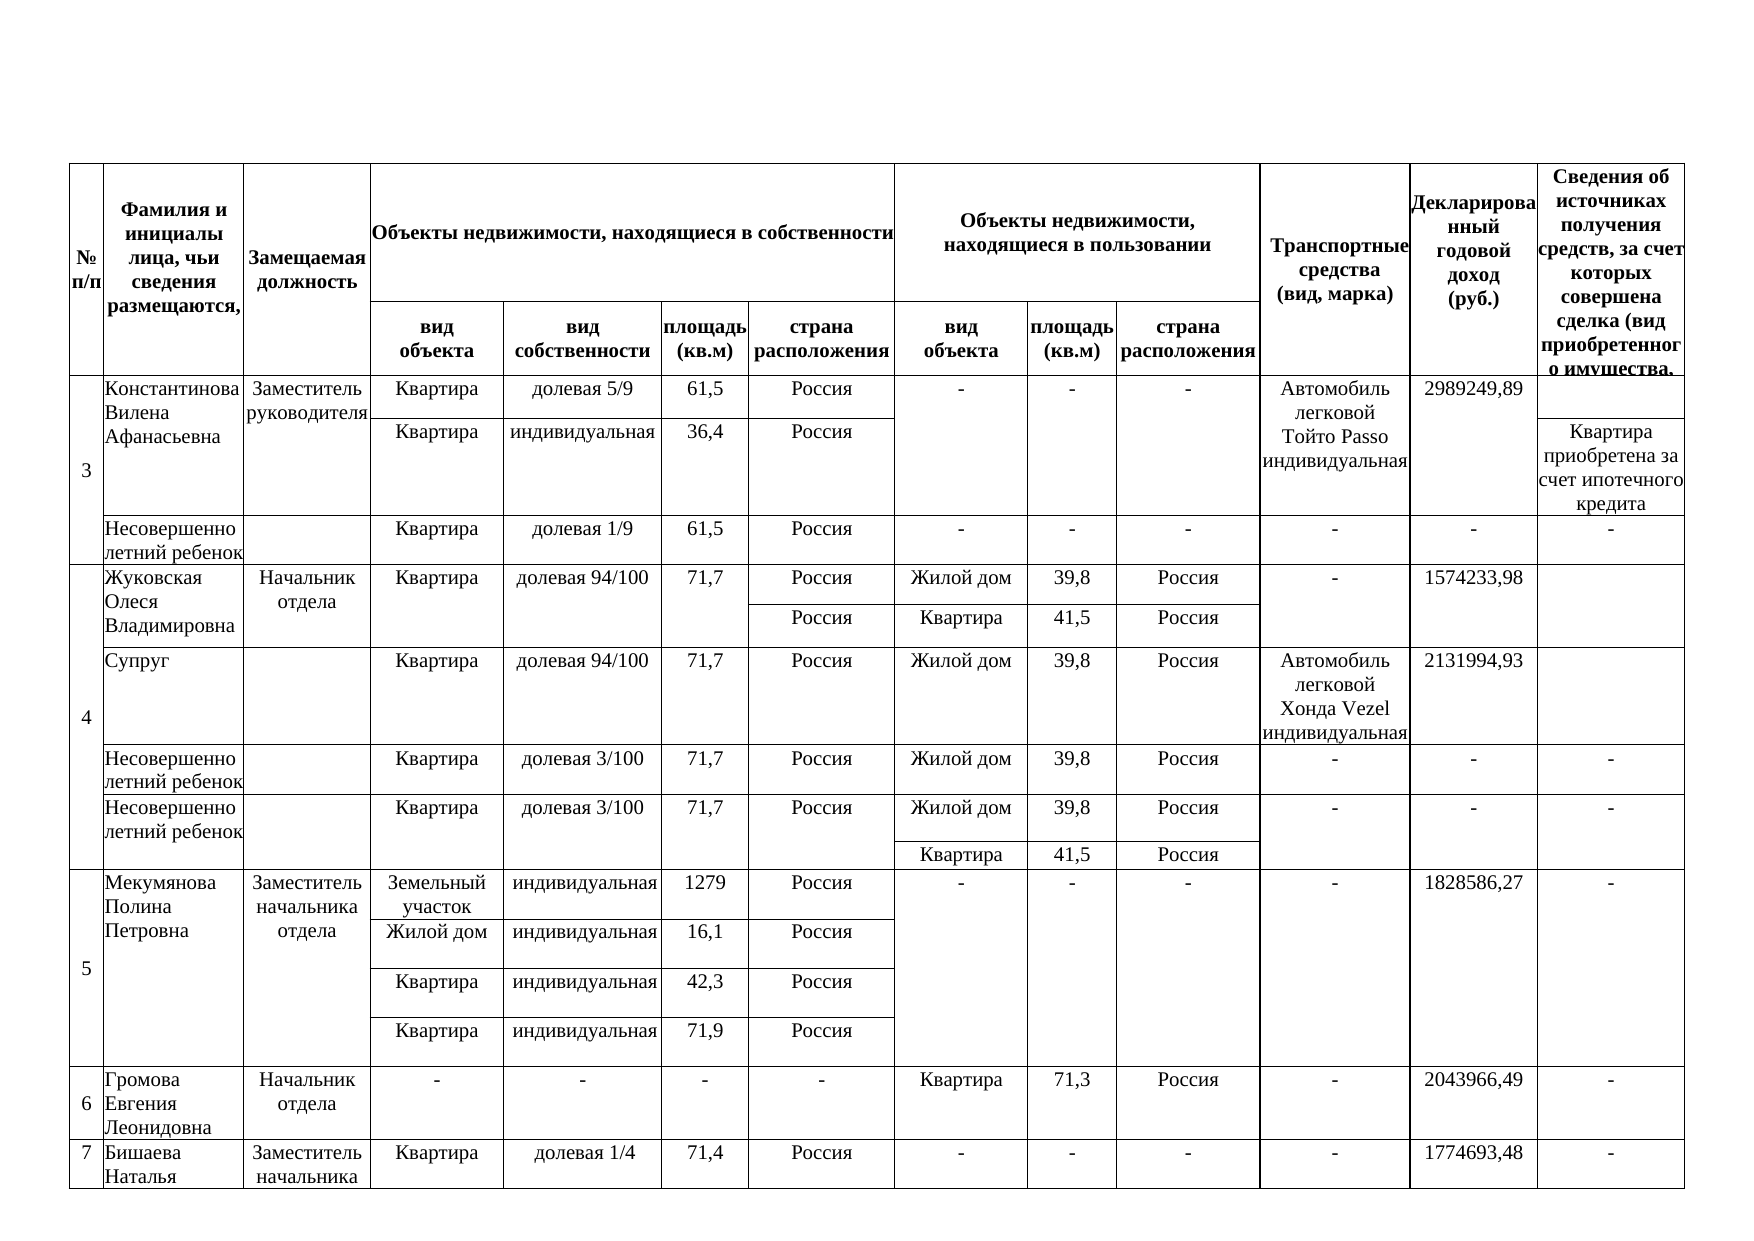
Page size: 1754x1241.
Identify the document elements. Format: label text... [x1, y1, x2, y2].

table_cell 1279 [662, 870, 748, 918]
table_cell Квартира [371, 795, 503, 869]
table_cell - [1117, 1140, 1259, 1188]
table_cell - [1261, 565, 1409, 647]
table_cell - [1261, 516, 1409, 564]
table_cell - [1261, 795, 1409, 869]
table_cell Россия [749, 969, 894, 1017]
table_cell [244, 745, 370, 793]
table_cell страна расположения [1117, 302, 1259, 375]
table_cell - [1117, 870, 1259, 1066]
table_cell Квартира [371, 516, 503, 564]
table_cell Квартира [371, 419, 503, 515]
table_cell долевая 5/9 [504, 376, 661, 418]
table_cell вид собственности [504, 302, 661, 375]
table_cell Россия [1117, 842, 1259, 869]
table_cell Россия [749, 605, 894, 647]
table_cell Россия [749, 795, 894, 869]
table_cell Россия [749, 565, 894, 604]
table_cell Россия [749, 516, 894, 564]
table_cell Автомобиль легковой Хонда Vezel индивидуальная [1261, 648, 1409, 744]
table_cell Россия [749, 1018, 894, 1066]
table_cell долевая 1/4 [504, 1140, 661, 1188]
table_cell Константинова Вилена Афанасьевна [104, 376, 243, 515]
table_cell Квартира [371, 376, 503, 418]
table_cell Супруг [104, 648, 243, 744]
table_cell Россия [1117, 1067, 1259, 1139]
table_header Сведения об источниках получения средств, за счет которых совершена сделка (вид приобретенного имущества, источники) [1538, 164, 1684, 375]
table_cell - [1261, 870, 1409, 1066]
table_cell индивидуальная [504, 1018, 661, 1066]
table_cell 61,5 [662, 376, 748, 418]
table_cell индивидуальная [504, 969, 661, 1017]
table_cell 71,7 [662, 565, 748, 647]
table_cell Мекумянова Полина Петровна [104, 870, 243, 1066]
table_cell Квартира [895, 1067, 1027, 1139]
table_cell Земельный участок [371, 870, 503, 918]
table_header Транспортные средства (вид, марка) [1261, 164, 1409, 375]
table_cell страна расположения [749, 302, 894, 375]
table_cell 71,9 [662, 1018, 748, 1066]
table_cell - [1028, 870, 1116, 1066]
table_cell [1538, 376, 1684, 418]
table_cell Бишаева Наталья Викторовна [104, 1140, 243, 1188]
table_cell - [1117, 516, 1259, 564]
table_cell Жилой дом [895, 648, 1027, 744]
table_header Объекты недвижимости, находящиеся в собственности [371, 164, 894, 301]
table_cell - [504, 1067, 661, 1139]
table_cell 39,8 [1028, 648, 1116, 744]
table_cell Квартира [895, 605, 1027, 647]
table_cell 5 [70, 870, 103, 1066]
table_cell 2043966,49 [1411, 1067, 1537, 1139]
table_cell Квартира [371, 969, 503, 1017]
table_cell 1828586,27 [1411, 870, 1537, 1066]
table_cell - [1028, 1140, 1116, 1188]
table_cell Несовершеннолетний ребенок [104, 745, 243, 793]
table_cell Начальник отдела [244, 1067, 370, 1139]
table_cell 7 [70, 1140, 103, 1188]
table_cell 71,7 [662, 745, 748, 793]
table_cell Квартира [371, 1018, 503, 1066]
table_cell 41,5 [1028, 605, 1116, 647]
table_cell - [662, 1067, 748, 1139]
table_cell - [1538, 870, 1684, 1066]
table_cell Россия [1117, 648, 1259, 744]
table_cell - [1028, 516, 1116, 564]
table_cell - [1028, 376, 1116, 515]
table_cell 2131994,93 [1411, 648, 1537, 744]
table_cell Квартира [371, 648, 503, 744]
table_header Объекты недвижимости, находящиеся в пользовании [895, 164, 1259, 301]
table_cell Россия [749, 419, 894, 515]
table_header № п/п [70, 164, 103, 375]
table_cell - [1117, 376, 1259, 515]
table_cell 71,7 [662, 648, 748, 744]
table_cell долевая 94/100 [504, 565, 661, 647]
table_cell - [749, 1067, 894, 1139]
table_cell Квартира [371, 745, 503, 793]
table_cell - [1538, 745, 1684, 793]
table_cell площадь (кв.м) [662, 302, 748, 375]
table_cell - [371, 1067, 503, 1139]
table_cell Жилой дом [371, 920, 503, 968]
table_cell Россия [749, 870, 894, 918]
table_cell индивидуальная [504, 419, 661, 515]
table_cell индивидуальная [504, 870, 661, 918]
table_cell 6 [70, 1067, 103, 1139]
table_cell 1574233,98 [1411, 565, 1537, 647]
table_cell 71,3 [1028, 1067, 1116, 1139]
table_cell - [1411, 795, 1537, 869]
table_cell долевая 94/100 [504, 648, 661, 744]
table_cell 61,5 [662, 516, 748, 564]
table_cell Россия [749, 648, 894, 744]
table_cell Россия [749, 376, 894, 418]
table_cell индивидуальная [504, 920, 661, 968]
table_cell Жилой дом [895, 795, 1027, 841]
table_cell - [895, 1140, 1027, 1188]
table_cell 39,8 [1028, 795, 1116, 841]
table_cell - [1538, 1067, 1684, 1139]
table_cell Заместитель руководителя [244, 376, 370, 515]
table_cell - [895, 516, 1027, 564]
table_cell Квартира [895, 842, 1027, 869]
table_cell 36,4 [662, 419, 748, 515]
table_cell Квартира приобретена за счет ипотечного кредита [1538, 419, 1684, 515]
table_cell Громова Евгения Леонидовна [104, 1067, 243, 1139]
table_cell 4 [70, 565, 103, 869]
table_cell [244, 795, 370, 869]
table_cell 16,1 [662, 920, 748, 968]
table_header Декларированный годовой доход (руб.) [1411, 164, 1537, 375]
table_cell Квартира [371, 1140, 503, 1188]
table_cell 71,7 [662, 795, 748, 869]
table_cell Россия [1117, 745, 1259, 793]
table_cell - [1538, 516, 1684, 564]
table_header Замещаемая должность [244, 164, 370, 375]
table_cell Заместитель начальника отдела [244, 1140, 370, 1188]
table_cell Жуковская Олеся Владимировна [104, 565, 243, 647]
table_cell Жилой дом [895, 565, 1027, 604]
table_cell вид объекта [895, 302, 1027, 375]
table_cell [1538, 648, 1684, 744]
table_cell Россия [1117, 795, 1259, 841]
table_cell - [895, 376, 1027, 515]
table_cell - [1538, 795, 1684, 869]
table_cell долевая 3/100 [504, 745, 661, 793]
table_cell долевая 3/100 [504, 795, 661, 869]
table_cell вид объекта [371, 302, 503, 375]
table_cell Заместитель начальника отдела [244, 870, 370, 1066]
table_cell Россия [1117, 565, 1259, 604]
table_cell - [1411, 516, 1537, 564]
table_cell 71,4 [662, 1140, 748, 1188]
table_cell - [1411, 745, 1537, 793]
table_cell 3 [70, 376, 103, 564]
table_cell - [895, 870, 1027, 1066]
table_cell Автомобиль легковой Тойто Passo индивидуальная [1261, 376, 1409, 515]
table_cell - [1538, 1140, 1684, 1188]
table_cell - [1261, 1140, 1409, 1188]
table_cell Начальник отдела [244, 565, 370, 647]
table_cell 41,5 [1028, 842, 1116, 869]
table_cell [1538, 565, 1684, 647]
table_cell 1774693,48 [1411, 1140, 1537, 1188]
table_cell Квартира [371, 565, 503, 647]
table_cell 39,8 [1028, 745, 1116, 793]
table_cell площадь (кв.м) [1028, 302, 1116, 375]
table_cell Россия [749, 745, 894, 793]
table_cell долевая 1/9 [504, 516, 661, 564]
table_cell 39,8 [1028, 565, 1116, 604]
table_cell Россия [1117, 605, 1259, 647]
table_cell Россия [749, 1140, 894, 1188]
table_cell [244, 648, 370, 744]
table_cell - [1261, 745, 1409, 793]
table_cell 2989249,89 [1411, 376, 1537, 515]
table_cell Несовершеннолетний ребенок [104, 795, 243, 869]
table_cell - [1261, 1067, 1409, 1139]
table_cell 42,3 [662, 969, 748, 1017]
table_cell Несовершеннолетний ребенок [104, 516, 243, 564]
table_cell Россия [749, 920, 894, 968]
table_cell [244, 516, 370, 564]
table_header Фамилия и инициалы лица, чьи сведения размещаются, [104, 164, 243, 375]
table_cell Жилой дом [895, 745, 1027, 793]
